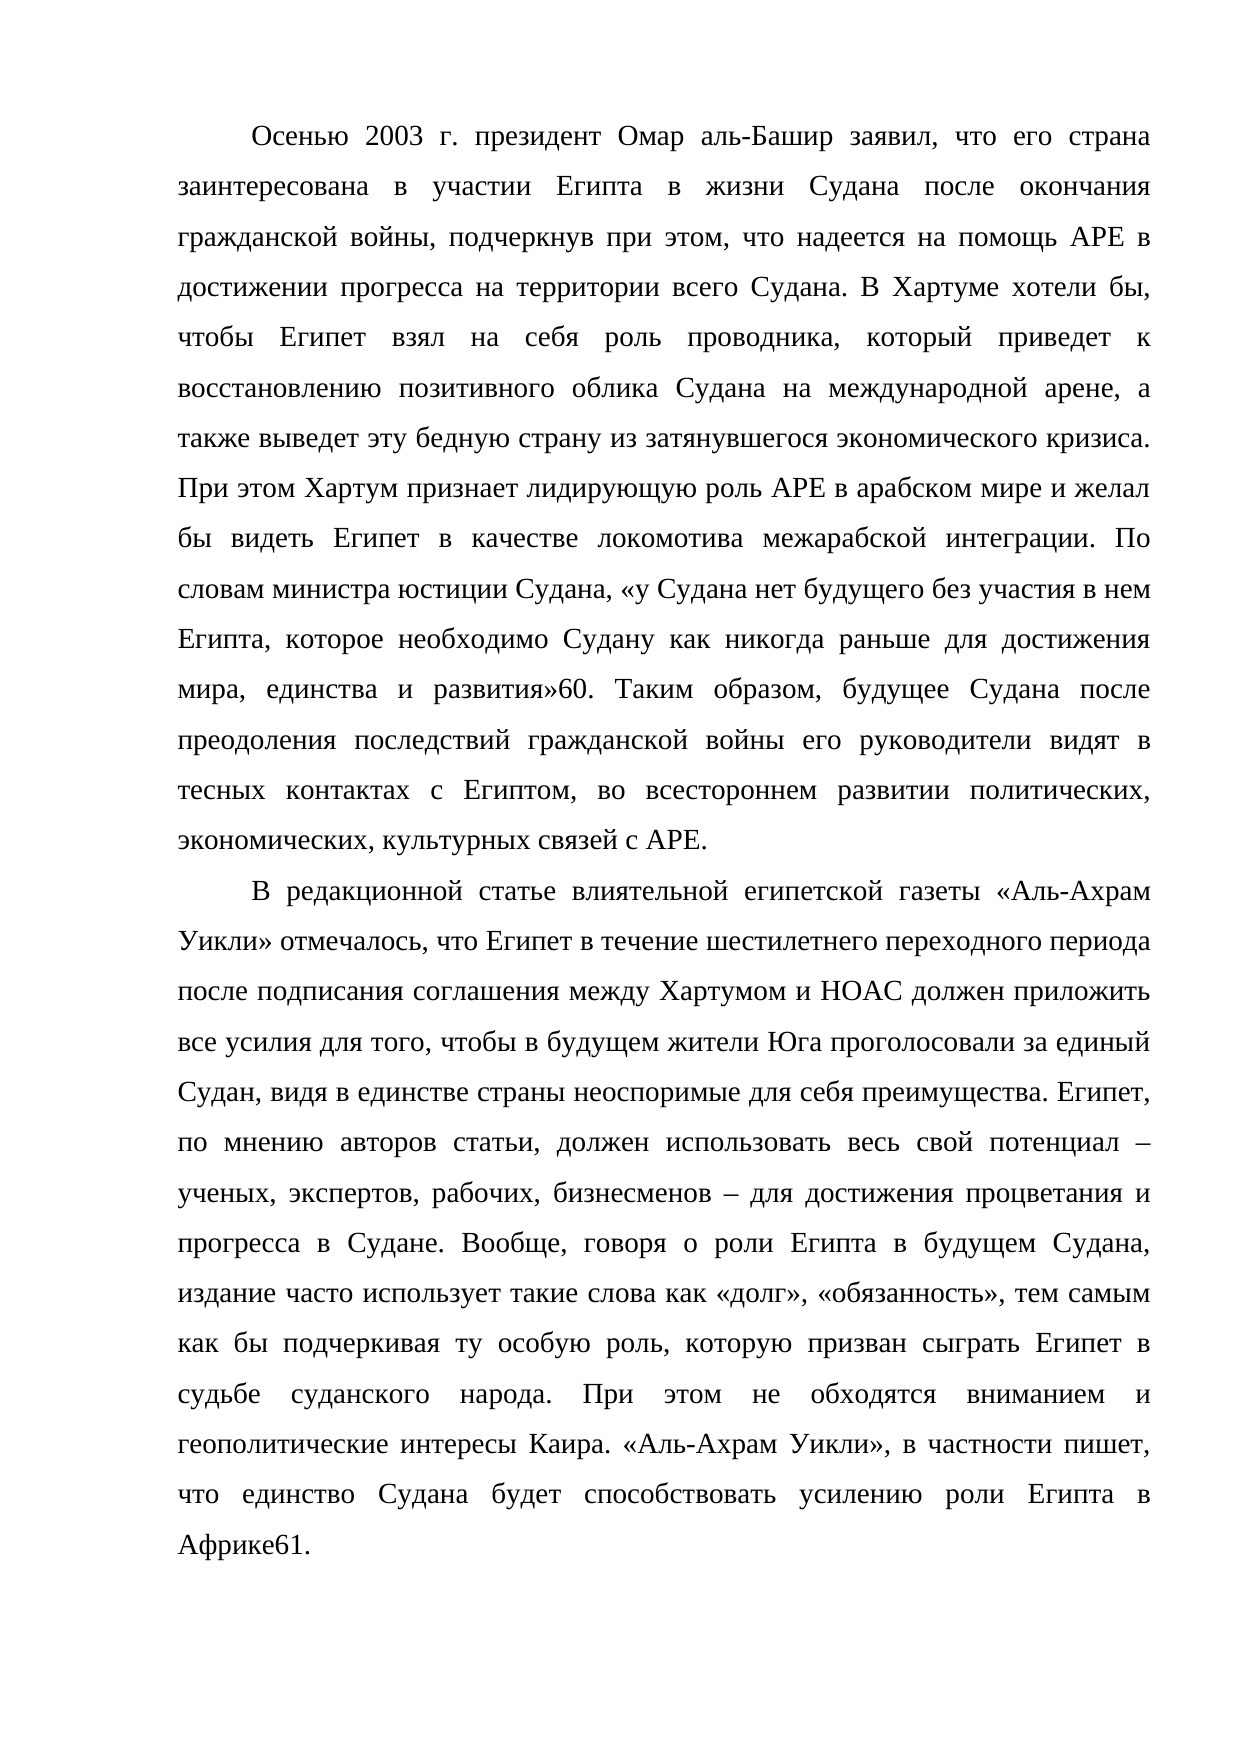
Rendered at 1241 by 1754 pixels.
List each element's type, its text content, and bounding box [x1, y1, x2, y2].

text В редакционной статье влиятельной египетской газеты «Аль-Ахрам Уикли» отмечалось, что Египет в течение шестилетнего переходного периода после подписания соглашения между Хартумом и НОАС должен приложить все усилия для того, чтобы в будущем жители Юга проголосовали за единый Судан, видя в единстве страны неоспоримые для себя преимущества. Египет, по мнению авторов статьи, должен использовать весь свой потенциал – ученых, экспертов, рабочих, бизнесменов – для достижения процветания и прогресса в Судане. Вообще, говоря о роли Египта в будущем Судана, издание часто использует такие слова как «долг», «обязанность», тем самым как бы подчеркивая ту особую роль, которую призван сыграть Египет в судьбе суданского народа. При этом не обходятся вниманием и геополитические интересы Каира. «Аль-Ахрам Уикли», в частности пишет, что единство Судана будет способствовать усилению роли Египта в Африке61. [177, 873, 1152, 1560]
text Осенью 2003 г. президент Омар аль-Башир заявил, что его страна заинтересована в участии Египта в жизни Судана после окончания гражданской войны, подчеркнув при этом, что надеется на помощь АРЕ в достижении прогресса на территории всего Судана. В Хартуме хотели бы, чтобы Египет взял на себя роль проводника, который приведет к восстановлению позитивного облика Судана на международной арене, а также выведет эту бедную страну из затянувшегося экономического кризиса. При этом Хартум признает лидирующую роль АРЕ в арабском мире и желал бы видеть Египет в качестве локомотива межарабской интеграции. По словам министра юстиции Судана, «у Судана нет будущего без участия в нем Египта, которое необходимо Судану как никогда раньше для достижения мира, единства и развития»60. Таким образом, будущее Судана после преодоления последствий гражданской войны его руководители видят в тесных контактах с Египтом, во всестороннем развитии политических, экономических, культурных связей с АРЕ. [177, 118, 1152, 856]
